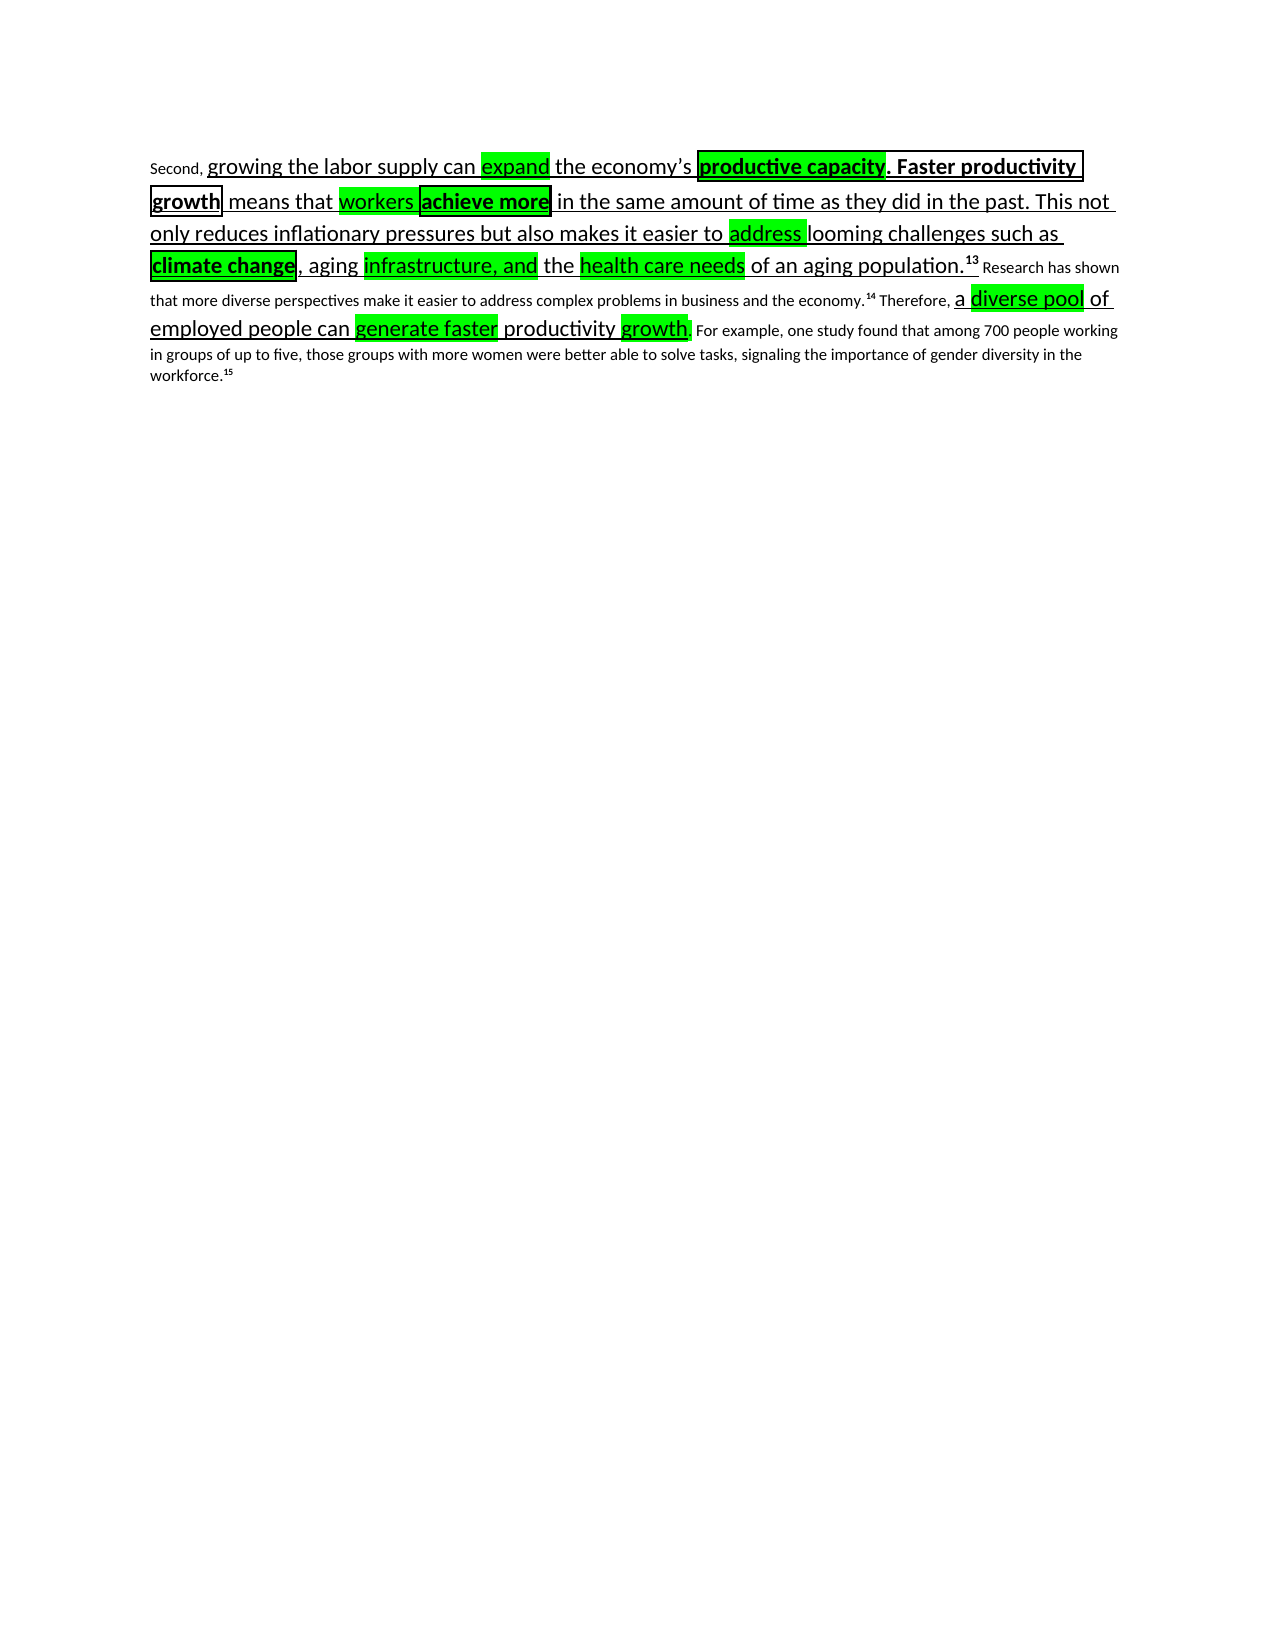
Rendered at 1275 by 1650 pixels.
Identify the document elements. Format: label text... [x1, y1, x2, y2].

text Second, growing the labor supply can expand the economy’s productive capacity. Faster productivity growth means that workers achieve more in the same amount of time as they did in the past. This not only reduces inflationary pressures but also makes it easier to address looming challenges such as climate change, aging infrastructure, and the health care needs of an aging population.13 Research has shown that more diverse perspectives make it easier to address complex problems in business and the economy.14 Therefore, a diverse pool of employed people can generate faster productivity growth. For example, one study found that among 700 people working in groups of up to five, those groups with more women were better able to solve tasks, signaling the importance of gender diversity in the workforce.15 [150, 150, 1125, 386]
